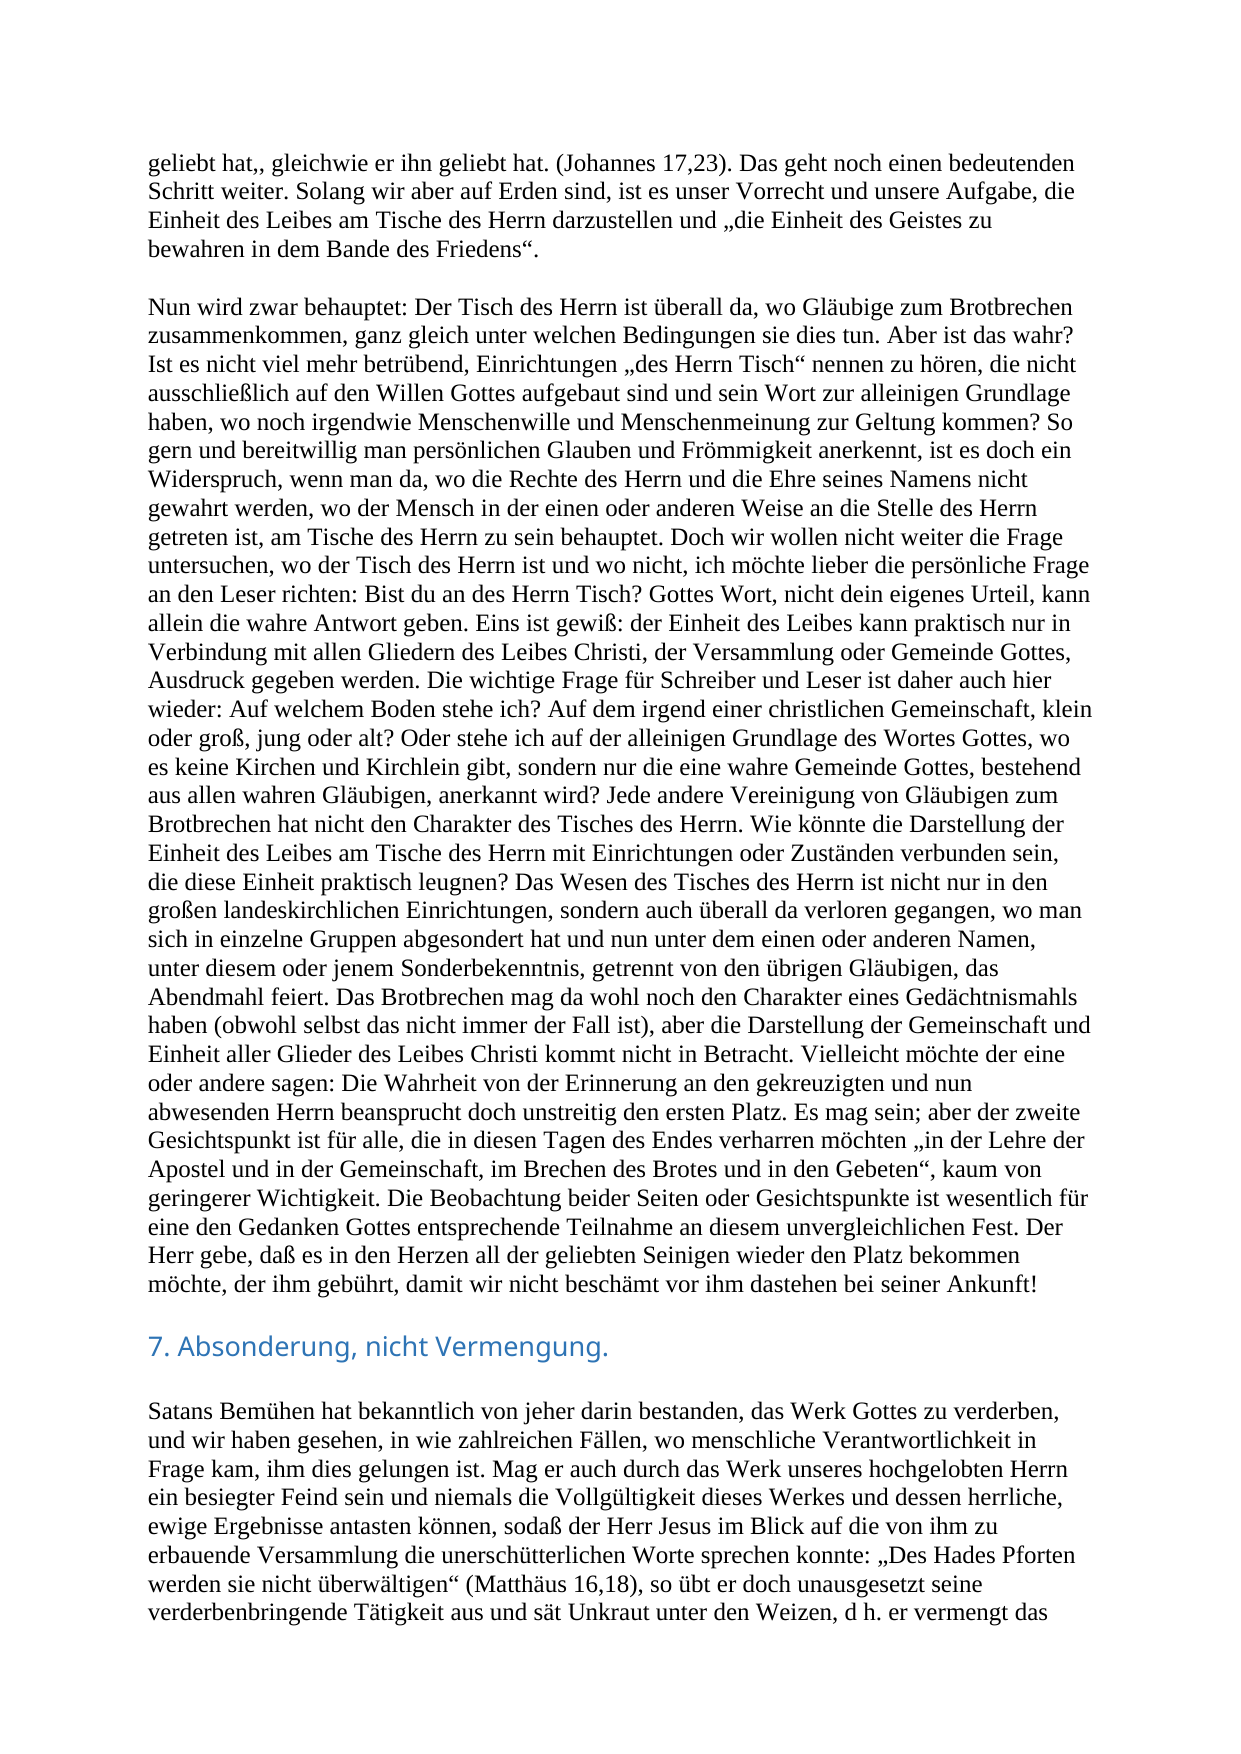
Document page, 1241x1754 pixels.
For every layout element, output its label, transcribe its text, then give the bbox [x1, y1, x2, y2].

text Nun wird zwar behauptet: Der Tisch des Herrn ist überall da, wo Gläubige zum Brotbrechen zusammenkommen, ganz gleich unter welchen Bedingungen sie dies tun. Aber ist das wahr? Ist es nicht viel mehr betrübend, Einrichtungen „des Herrn Tisch“ nennen zu hören, die nicht ausschließlich auf den Willen Gottes aufgebaut sind und sein Wort zur alleinigen Grundlage haben, wo noch irgendwie Menschenwille und Menschenmeinung zur Geltung kommen? So gern und bereitwillig man persönlichen Glauben und Frömmigkeit anerkennt, ist es doch ein Widerspruch, wenn man da, wo die Rechte des Herrn und die Ehre seines Namens nicht gewahrt werden, wo der Mensch in der einen oder anderen Weise an die Stelle des Herrn getreten ist, am Tische des Herrn zu sein behauptet. Doch wir wollen nicht weiter die Frage untersuchen, wo der Tisch des Herrn ist und wo nicht, ich möchte lieber die persönliche Frage an den Leser richten: Bist du an des Herrn Tisch? Gottes Wort, nicht dein eigenes Urteil, kann allein die wahre Antwort geben. Eins ist gewiß: der Einheit des Leibes kann praktisch nur in Verbindung mit allen Gliedern des Leibes Christi, der Versammlung oder Gemeinde Gottes, Ausdruck gegeben werden. Die wichtige Frage für Schreiber und Leser ist daher auch hier wieder: Auf welchem Boden stehe ich? Auf dem irgend einer christlichen Gemeinschaft, klein oder groß, jung oder alt? Oder stehe ich auf der alleinigen Grundlage des Wortes Gottes, wo es keine Kirchen und Kirchlein gibt, sondern nur die eine wahre Gemeinde Gottes, bestehend aus allen wahren Gläubigen, anerkannt wird? Jede andere Vereinigung von Gläubigen zum Brotbrechen hat nicht den Charakter des Tisches des Herrn. Wie könnte die Darstellung der Einheit des Leibes am Tische des Herrn mit Einrichtungen oder Zuständen verbunden sein, die diese Einheit praktisch leugnen? Das Wesen des Tisches des Herrn ist nicht nur in den großen landeskirchlichen Einrichtungen, sondern auch überall da verloren gegangen, wo man sich in einzelne Gruppen abgesondert hat und nun unter dem einen oder anderen Namen, unter diesem oder jenem Sonderbekenntnis, getrennt von den übrigen Gläubigen, das Abendmahl feiert. Das Brotbrechen mag da wohl noch den Charakter eines Gedächtnismahls haben (obwohl selbst das nicht immer der Fall ist), aber die Darstellung der Gemeinschaft und Einheit aller Glieder des Leibes Christi kommt nicht in Betracht. Vielleicht möchte der eine oder andere sagen: Die Wahrheit von der Erinnerung an den gekreuzigten und nun abwesenden Herrn beansprucht doch unstreitig den ersten Platz. Es mag sein; aber der zweite Gesichtspunkt ist für alle, die in diesen Tagen des Endes verharren möchten „in der Lehre der Apostel und in der Gemeinschaft, im Brechen des Brotes und in den Gebeten“, kaum von geringerer Wichtigkeit. Die Beobachtung beider Seiten oder Gesichtspunkte ist wesentlich für eine den Gedanken Gottes entsprechende Teilnahme an diesem unvergleichlichen Fest. Der Herr gebe, daß es in den Herzen all der geliebten Seinigen wieder den Platz bekommen möchte, der ihm gebührt, damit wir nicht beschämt vor ihm dastehen bei seiner Ankunft! [148, 292, 1093, 1298]
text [148, 1396, 1093, 1626]
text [148, 148, 1093, 263]
subtitle 7. Absonderung, nicht Vermengung. [148, 1327, 1093, 1364]
